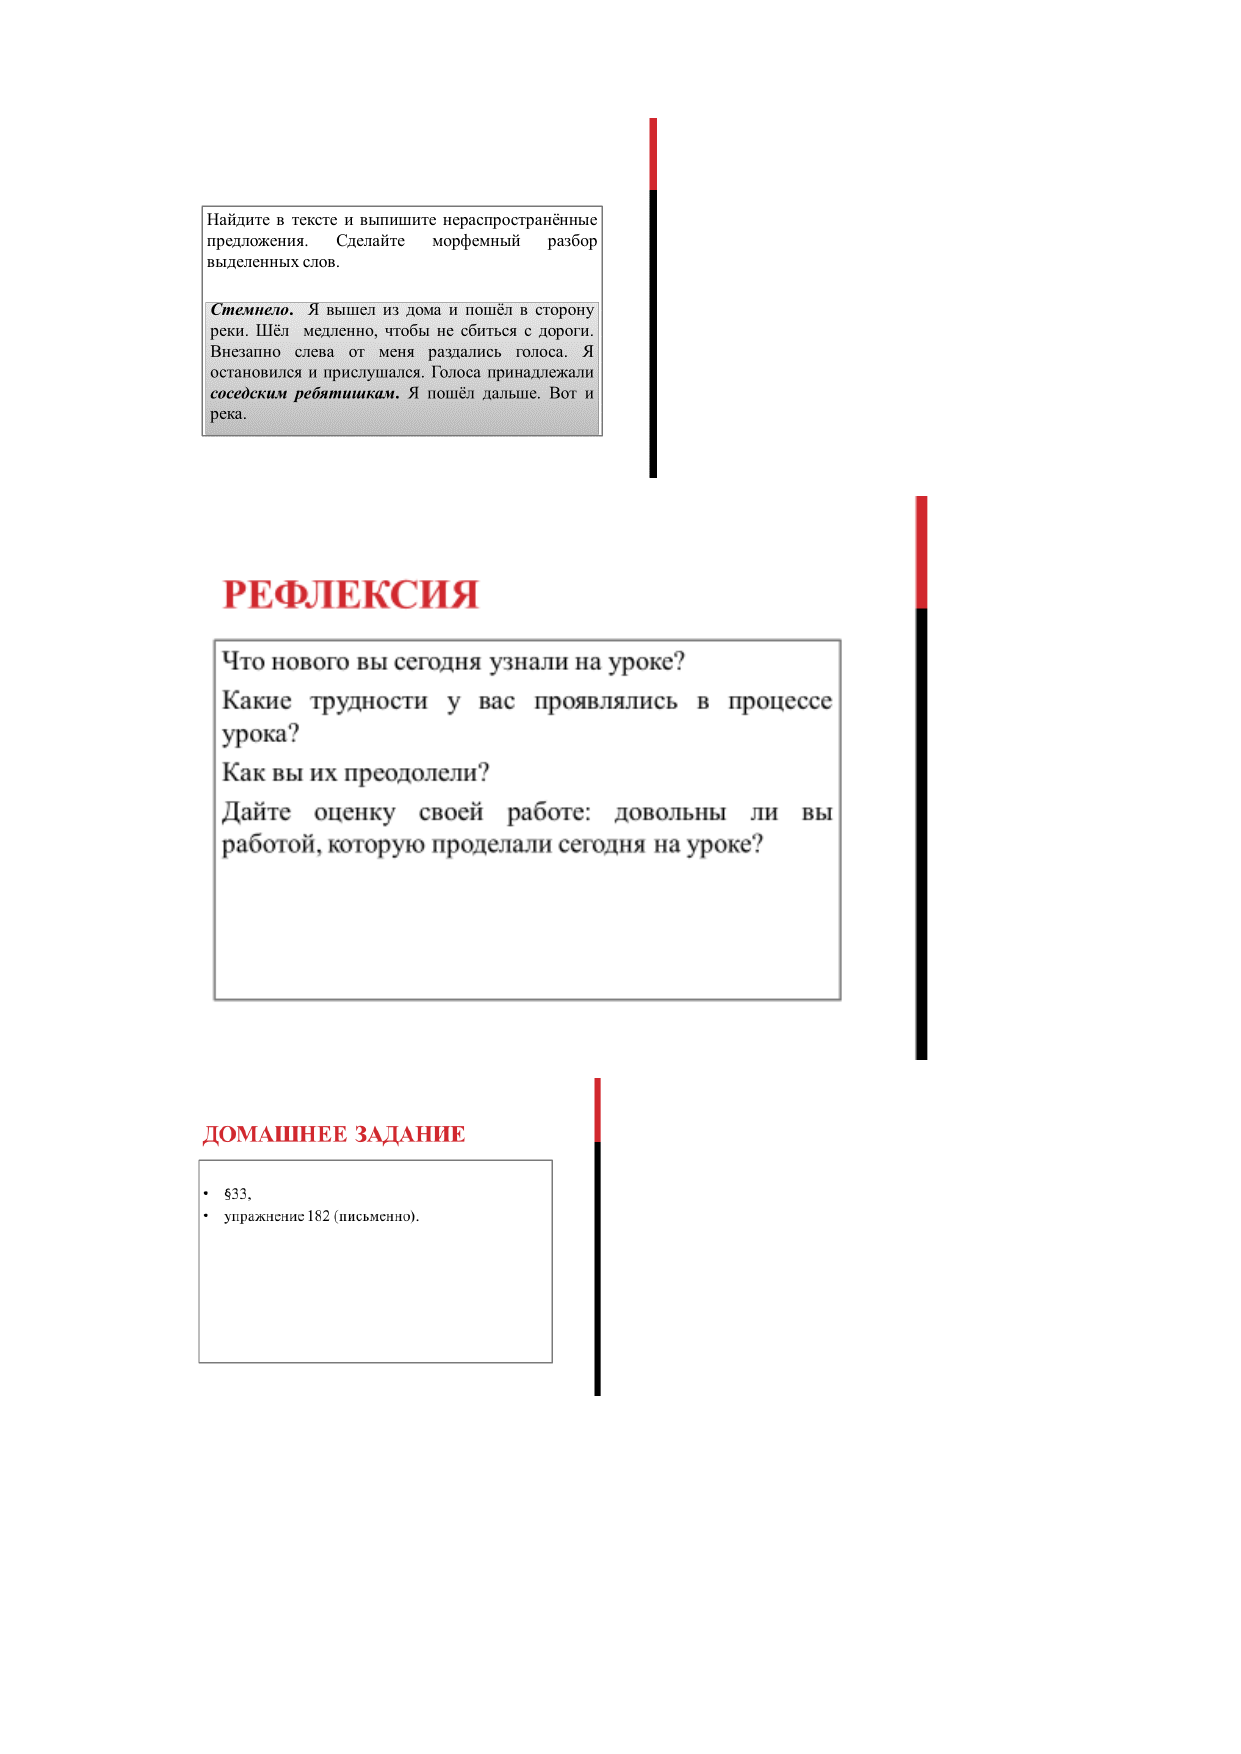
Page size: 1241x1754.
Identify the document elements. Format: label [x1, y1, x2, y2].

picture [177, 118, 657, 478]
picture [177, 496, 928, 1060]
picture [177, 1078, 601, 1396]
